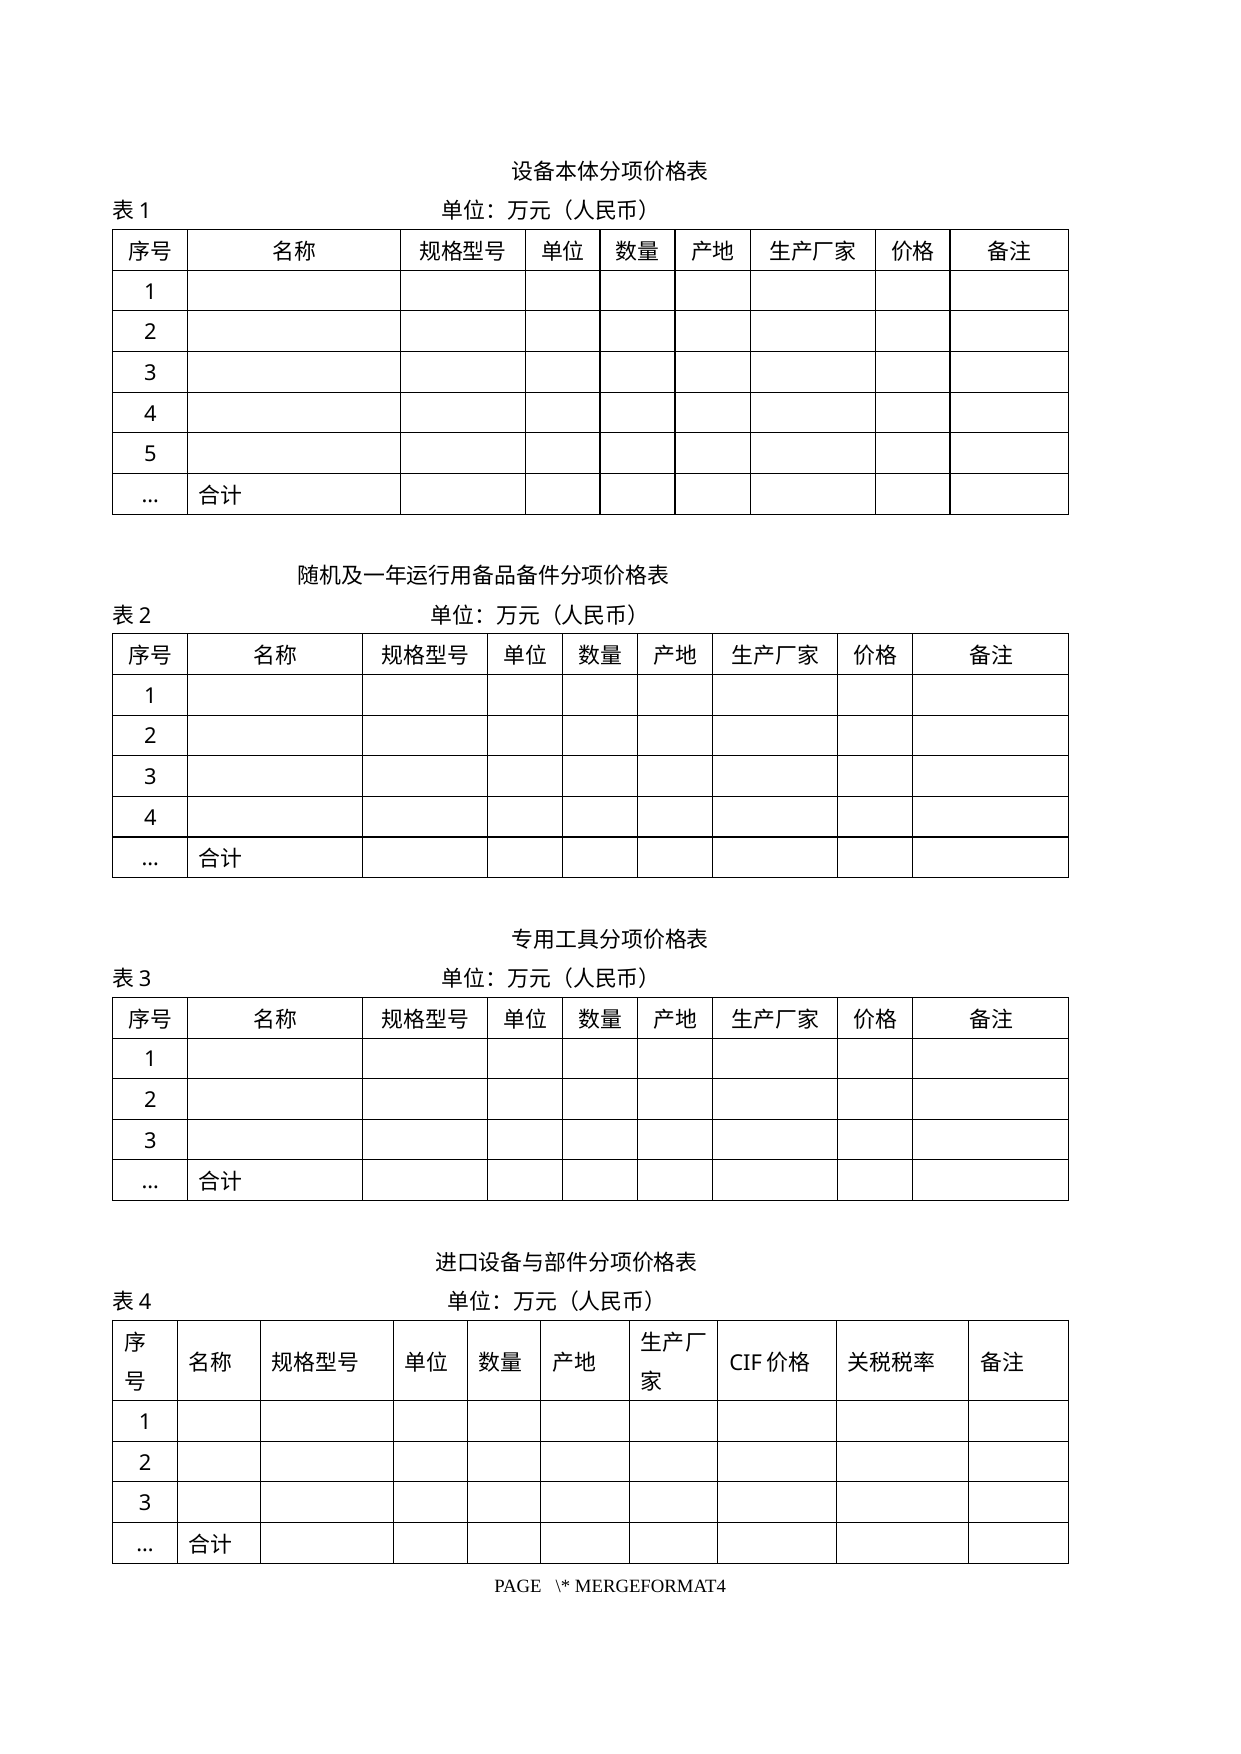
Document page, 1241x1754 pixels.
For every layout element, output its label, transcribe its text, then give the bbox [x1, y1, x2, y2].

table_cell [261, 1442, 393, 1481]
table_cell [178, 1401, 260, 1441]
table_cell [913, 716, 1068, 755]
table_cell [178, 1482, 260, 1522]
table_cell [969, 1401, 1068, 1441]
table_cell [261, 1523, 393, 1562]
text 进口设备与部件分项价格表 [112, 1241, 1107, 1280]
table_cell [638, 1120, 712, 1159]
text 专用工具分项价格表 [112, 918, 1107, 957]
table_cell … [113, 1523, 177, 1562]
table_cell [363, 716, 487, 755]
table_cell [638, 716, 712, 755]
table_header 关税税率 [837, 1321, 968, 1400]
table_cell [838, 1120, 912, 1159]
table_header 价格 [838, 998, 912, 1037]
table_cell [913, 797, 1068, 836]
table_cell … [113, 474, 187, 513]
table_cell [630, 1482, 717, 1522]
table_header 生产厂家 [630, 1321, 717, 1400]
table_cell [969, 1523, 1068, 1562]
table_cell [526, 311, 599, 351]
table_cell [876, 393, 949, 432]
table_cell 5 [113, 433, 187, 473]
table_cell [713, 716, 837, 755]
table_cell [401, 271, 525, 310]
table_cell [261, 1401, 393, 1441]
table_cell [951, 271, 1068, 310]
table_cell [541, 1482, 629, 1522]
table_cell … [113, 838, 187, 877]
table_cell 1 [113, 271, 187, 310]
table_cell 2 [113, 1079, 187, 1119]
table_header 产地 [638, 634, 712, 674]
table_cell [526, 352, 599, 392]
table_cell [876, 352, 949, 392]
table_cell [676, 311, 750, 351]
table_cell … [113, 1160, 187, 1200]
table_header 价格 [838, 634, 912, 674]
table_cell [188, 756, 362, 796]
table_cell [526, 433, 599, 473]
table_cell [526, 393, 599, 432]
table_cell [468, 1482, 540, 1522]
table_header 数量 [468, 1321, 540, 1400]
table_cell [676, 352, 750, 392]
table_cell 1 [113, 1039, 187, 1078]
table_cell [751, 352, 875, 392]
table_cell [751, 474, 875, 513]
table_cell [751, 271, 875, 310]
table_cell [563, 1160, 637, 1200]
table_cell [488, 797, 562, 836]
table_cell [838, 797, 912, 836]
table_cell [638, 1039, 712, 1078]
table_cell [969, 1482, 1068, 1522]
table_cell [638, 1160, 712, 1200]
table_cell [488, 1039, 562, 1078]
table_cell [394, 1442, 467, 1481]
table_cell 2 [113, 311, 187, 351]
table_cell [718, 1482, 836, 1522]
table_cell [363, 1120, 487, 1159]
table_header 单位 [488, 998, 562, 1037]
table_header 序号 [113, 634, 187, 674]
table_cell [601, 433, 674, 473]
table_header 生产厂家 [713, 634, 837, 674]
table_header 备注 [913, 634, 1068, 674]
table_cell [837, 1401, 968, 1441]
table_cell [951, 352, 1068, 392]
table_cell [751, 393, 875, 432]
table_cell [876, 474, 949, 513]
table_header 规格型号 [363, 998, 487, 1037]
table_cell [718, 1442, 836, 1481]
table_cell 合计 [188, 838, 362, 877]
table_cell [837, 1523, 968, 1562]
table_cell [178, 1442, 260, 1481]
table_cell [188, 797, 362, 836]
table_cell [363, 675, 487, 714]
table_cell 合计 [188, 474, 400, 513]
table_cell [488, 1120, 562, 1159]
table_header 规格型号 [363, 634, 487, 674]
table_cell [563, 756, 637, 796]
table_cell [563, 675, 637, 714]
table_cell 1 [113, 675, 187, 714]
table_header 价格 [876, 230, 949, 270]
table_header 规格型号 [401, 230, 525, 270]
table_header 备注 [913, 998, 1068, 1037]
table_cell 3 [113, 1120, 187, 1159]
table_cell [563, 838, 637, 877]
table_cell [401, 393, 525, 432]
table_cell [876, 271, 949, 310]
table_cell 合计 [188, 1160, 362, 1200]
table_cell 2 [113, 716, 187, 755]
table_cell [638, 797, 712, 836]
table_cell [630, 1523, 717, 1562]
table_header 数量 [563, 998, 637, 1037]
table_cell [913, 1079, 1068, 1119]
table_header 单位 [488, 634, 562, 674]
table_cell [188, 1039, 362, 1078]
table_header 备注 [951, 230, 1068, 270]
table_cell [363, 1160, 487, 1200]
table_cell [913, 675, 1068, 714]
table_cell [261, 1482, 393, 1522]
table_cell [541, 1442, 629, 1481]
table_cell [488, 838, 562, 877]
table_cell [838, 756, 912, 796]
table_cell [188, 311, 400, 351]
table_cell [838, 838, 912, 877]
table_cell [713, 1079, 837, 1119]
table_cell [638, 756, 712, 796]
table_cell [394, 1523, 467, 1562]
table_cell [601, 271, 674, 310]
table_header 产地 [676, 230, 750, 270]
text 表4 单位：万元（人民币） [112, 1280, 1107, 1320]
table_cell [718, 1523, 836, 1562]
table_cell [838, 716, 912, 755]
table_cell [188, 271, 400, 310]
table_header 单位 [526, 230, 599, 270]
table_cell [913, 1120, 1068, 1159]
table_cell [468, 1442, 540, 1481]
table_cell [401, 433, 525, 473]
table_cell 合计 [178, 1523, 260, 1562]
table_cell [401, 474, 525, 513]
table_cell 1 [113, 1401, 177, 1441]
table_cell [838, 1079, 912, 1119]
table_cell [401, 311, 525, 351]
table_cell [188, 1079, 362, 1119]
table_cell [188, 352, 400, 392]
table_cell [718, 1401, 836, 1441]
table_cell [969, 1442, 1068, 1481]
table_cell [394, 1401, 467, 1441]
table_cell [363, 797, 487, 836]
table_header CIF价格 [718, 1321, 836, 1400]
table_header 序号 [113, 1321, 177, 1400]
table_header 名称 [178, 1321, 260, 1400]
table_cell [837, 1442, 968, 1481]
table_cell [638, 838, 712, 877]
table_cell [601, 393, 674, 432]
table_cell [676, 393, 750, 432]
table_header 数量 [563, 634, 637, 674]
table_cell [468, 1523, 540, 1562]
table_cell [563, 716, 637, 755]
table_cell [468, 1401, 540, 1441]
table_cell [751, 311, 875, 351]
table_cell [363, 1039, 487, 1078]
table_cell [401, 352, 525, 392]
table_cell [713, 797, 837, 836]
table_header 序号 [113, 230, 187, 270]
table_cell 2 [113, 1442, 177, 1481]
text 表3 单位：万元（人民币） [112, 957, 1107, 997]
table_cell [488, 756, 562, 796]
text 表2 单位：万元（人民币） [112, 594, 1107, 633]
table_cell [676, 271, 750, 310]
table_cell [563, 797, 637, 836]
table_cell [630, 1401, 717, 1441]
table_cell [630, 1442, 717, 1481]
table_cell [541, 1401, 629, 1441]
table_cell [838, 1039, 912, 1078]
table_cell 3 [113, 352, 187, 392]
table_cell [526, 271, 599, 310]
table_cell [951, 393, 1068, 432]
table_cell [601, 352, 674, 392]
table_cell [188, 675, 362, 714]
table_cell [363, 756, 487, 796]
table_cell [488, 675, 562, 714]
table_cell [363, 1079, 487, 1119]
table_cell [751, 433, 875, 473]
table_cell [563, 1039, 637, 1078]
table_cell 3 [113, 756, 187, 796]
table_cell [951, 433, 1068, 473]
table_cell [713, 675, 837, 714]
table_cell [563, 1120, 637, 1159]
table_cell [488, 1160, 562, 1200]
table_cell [188, 1120, 362, 1159]
table_cell [913, 1160, 1068, 1200]
table_header 生产厂家 [713, 998, 837, 1037]
text 随机及一年运行用备品备件分项价格表 [112, 554, 1107, 594]
table_cell [601, 474, 674, 513]
table_cell [638, 675, 712, 714]
table_cell [713, 1120, 837, 1159]
table_header 生产厂家 [751, 230, 875, 270]
table_cell [676, 474, 750, 513]
table_cell [838, 675, 912, 714]
table_cell [188, 433, 400, 473]
table_cell [676, 433, 750, 473]
table_cell [876, 311, 949, 351]
table_header 名称 [188, 998, 362, 1037]
table_cell [713, 1039, 837, 1078]
table_cell [188, 716, 362, 755]
table_header 数量 [601, 230, 674, 270]
table_cell 3 [113, 1482, 177, 1522]
table_cell [563, 1079, 637, 1119]
table_cell [526, 474, 599, 513]
table_cell [876, 433, 949, 473]
table_cell [188, 393, 400, 432]
table_cell [488, 1079, 562, 1119]
table_cell [838, 1160, 912, 1200]
table_cell [913, 1039, 1068, 1078]
table_cell [913, 756, 1068, 796]
table_cell [713, 1160, 837, 1200]
table_cell [363, 838, 487, 877]
table_header 名称 [188, 634, 362, 674]
table_cell [394, 1482, 467, 1522]
table_cell [488, 716, 562, 755]
table_cell 4 [113, 797, 187, 836]
table_cell [837, 1482, 968, 1522]
table_cell [713, 838, 837, 877]
text 表1 单位：万元（人民币） [112, 189, 1107, 229]
table_header 产地 [638, 998, 712, 1037]
table_header 规格型号 [261, 1321, 393, 1400]
table_header 产地 [541, 1321, 629, 1400]
table_cell [713, 756, 837, 796]
table_cell [638, 1079, 712, 1119]
table_header 单位 [394, 1321, 467, 1400]
table_header 名称 [188, 230, 400, 270]
table_cell [951, 474, 1068, 513]
text 设备本体分项价格表 [112, 150, 1107, 189]
table_header 序号 [113, 998, 187, 1037]
table_header 备注 [969, 1321, 1068, 1400]
table_cell 4 [113, 393, 187, 432]
table_cell [913, 838, 1068, 877]
table_cell [951, 311, 1068, 351]
table_cell [601, 311, 674, 351]
table_cell [541, 1523, 629, 1562]
